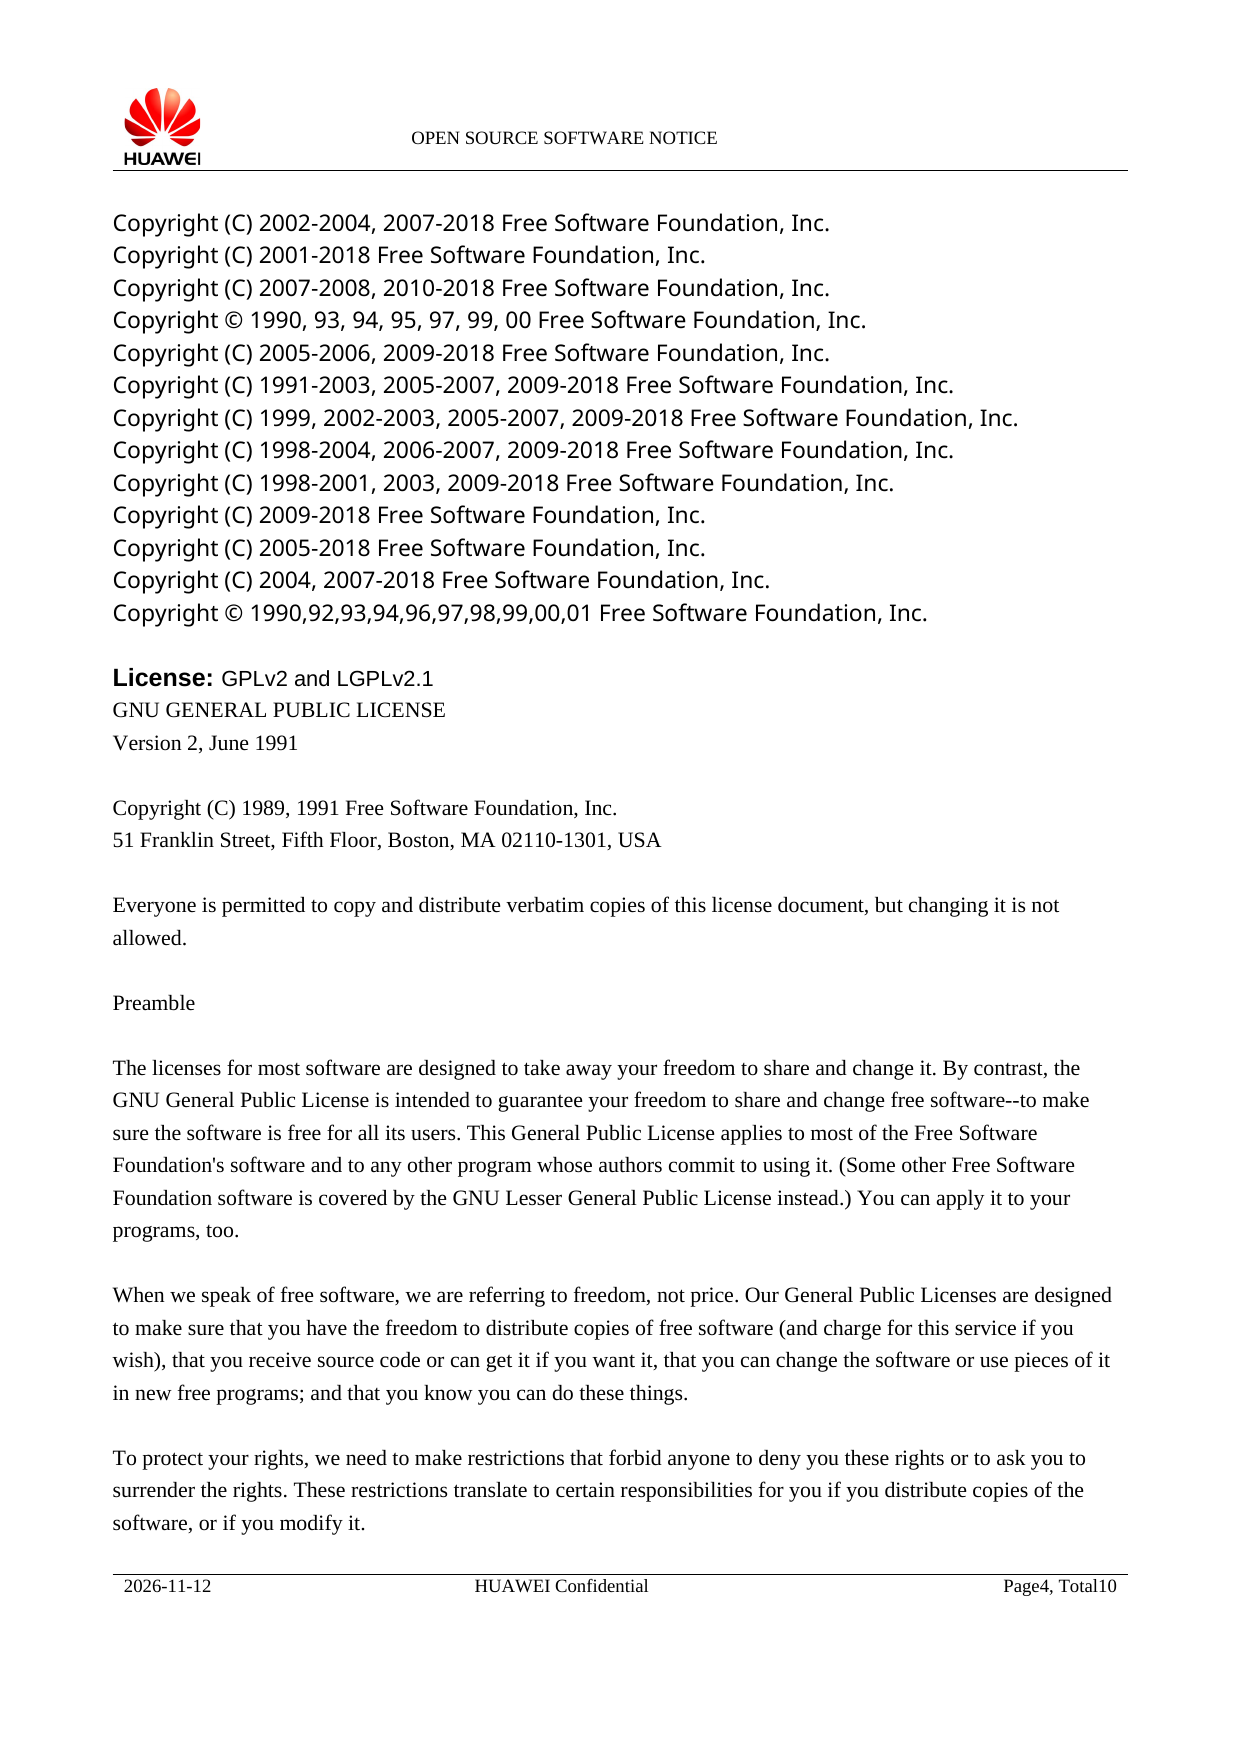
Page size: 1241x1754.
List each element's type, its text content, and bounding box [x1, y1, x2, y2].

text License: GPLv2 and LGPLv2.1 [112, 661, 1128, 694]
picture [124, 88, 201, 165]
